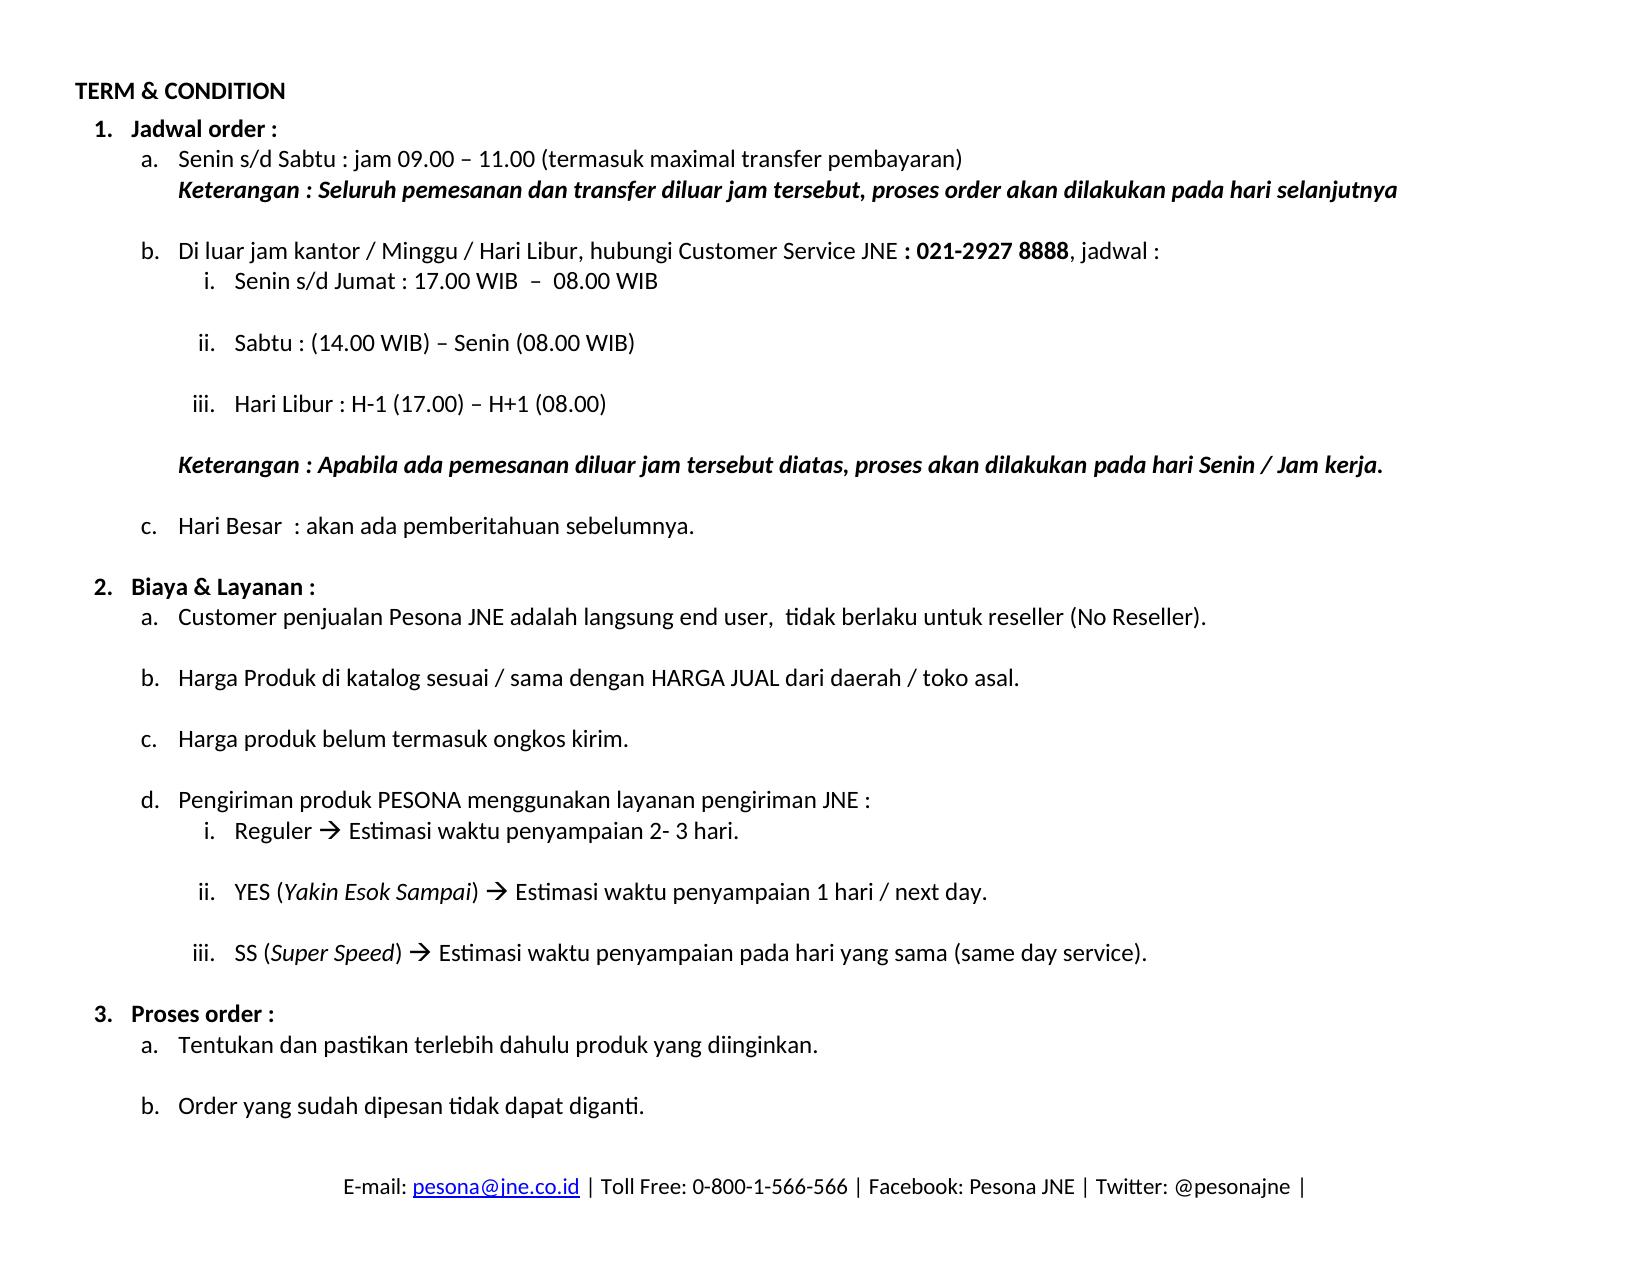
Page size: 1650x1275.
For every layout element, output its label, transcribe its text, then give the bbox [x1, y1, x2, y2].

list Tentukan dan pastikan terlebih dahulu produk yang diinginkan. [141, 1029, 1575, 1059]
text TERM & CONDITION [75, 75, 1575, 106]
list Pengiriman produk PESONA menggunakan layanan pengiriman JNE : [141, 784, 1575, 815]
list Order yang sudah dipesan tidak dapat diganti. [141, 1090, 1575, 1120]
list Harga produk belum termasuk ongkos kirim. [141, 723, 1575, 754]
list Keterangan : Seluruh pemesanan dan transfer diluar jam tersebut, proses order akan dilakukan pada hari selanjutnya [178, 174, 1575, 205]
list Senin s/d Jumat : 17.00 WIB – 08.00 WIB [216, 266, 1575, 296]
list Keterangan : Apabila ada pemesanan diluar jam tersebut diatas, proses akan dilakukan pada hari Senin / Jam kerja. [178, 449, 1575, 479]
list YES (Yakin Esok Sampai) Estimasi waktu penyampaian 1 hari / next day. [216, 876, 1575, 907]
list Jadwal order : [94, 113, 1575, 144]
list Sabtu : (14.00 WIB) – Senin (08.00 WIB) [216, 327, 1575, 357]
list Harga Produk di katalog sesuai / sama dengan HARGA JUAL dari daerah / toko asal. [141, 662, 1575, 693]
list Di luar jam kantor / Minggu / Hari Libur, hubungi Customer Service JNE : 021-2927 8888, jadwal : [141, 235, 1575, 266]
list Senin s/d Sabtu : jam 09.00 – 11.00 (termasuk maximal transfer pembayaran) [141, 144, 1575, 174]
list Biaya & Layanan : [94, 571, 1575, 601]
list Reguler Estimasi waktu penyampaian 2- 3 hari. [216, 815, 1575, 846]
list Hari Besar : akan ada pemberitahuan sebelumnya. [141, 510, 1575, 540]
list Customer penjualan Pesona JNE adalah langsung end user, tidak berlaku untuk reseller (No Reseller). [141, 601, 1575, 632]
list Proses order : [94, 998, 1575, 1029]
list SS (Super Speed) Estimasi waktu penyampaian pada hari yang sama (same day service). [216, 937, 1575, 968]
list Hari Libur : H-1 (17.00) – H+1 (08.00) [216, 388, 1575, 418]
